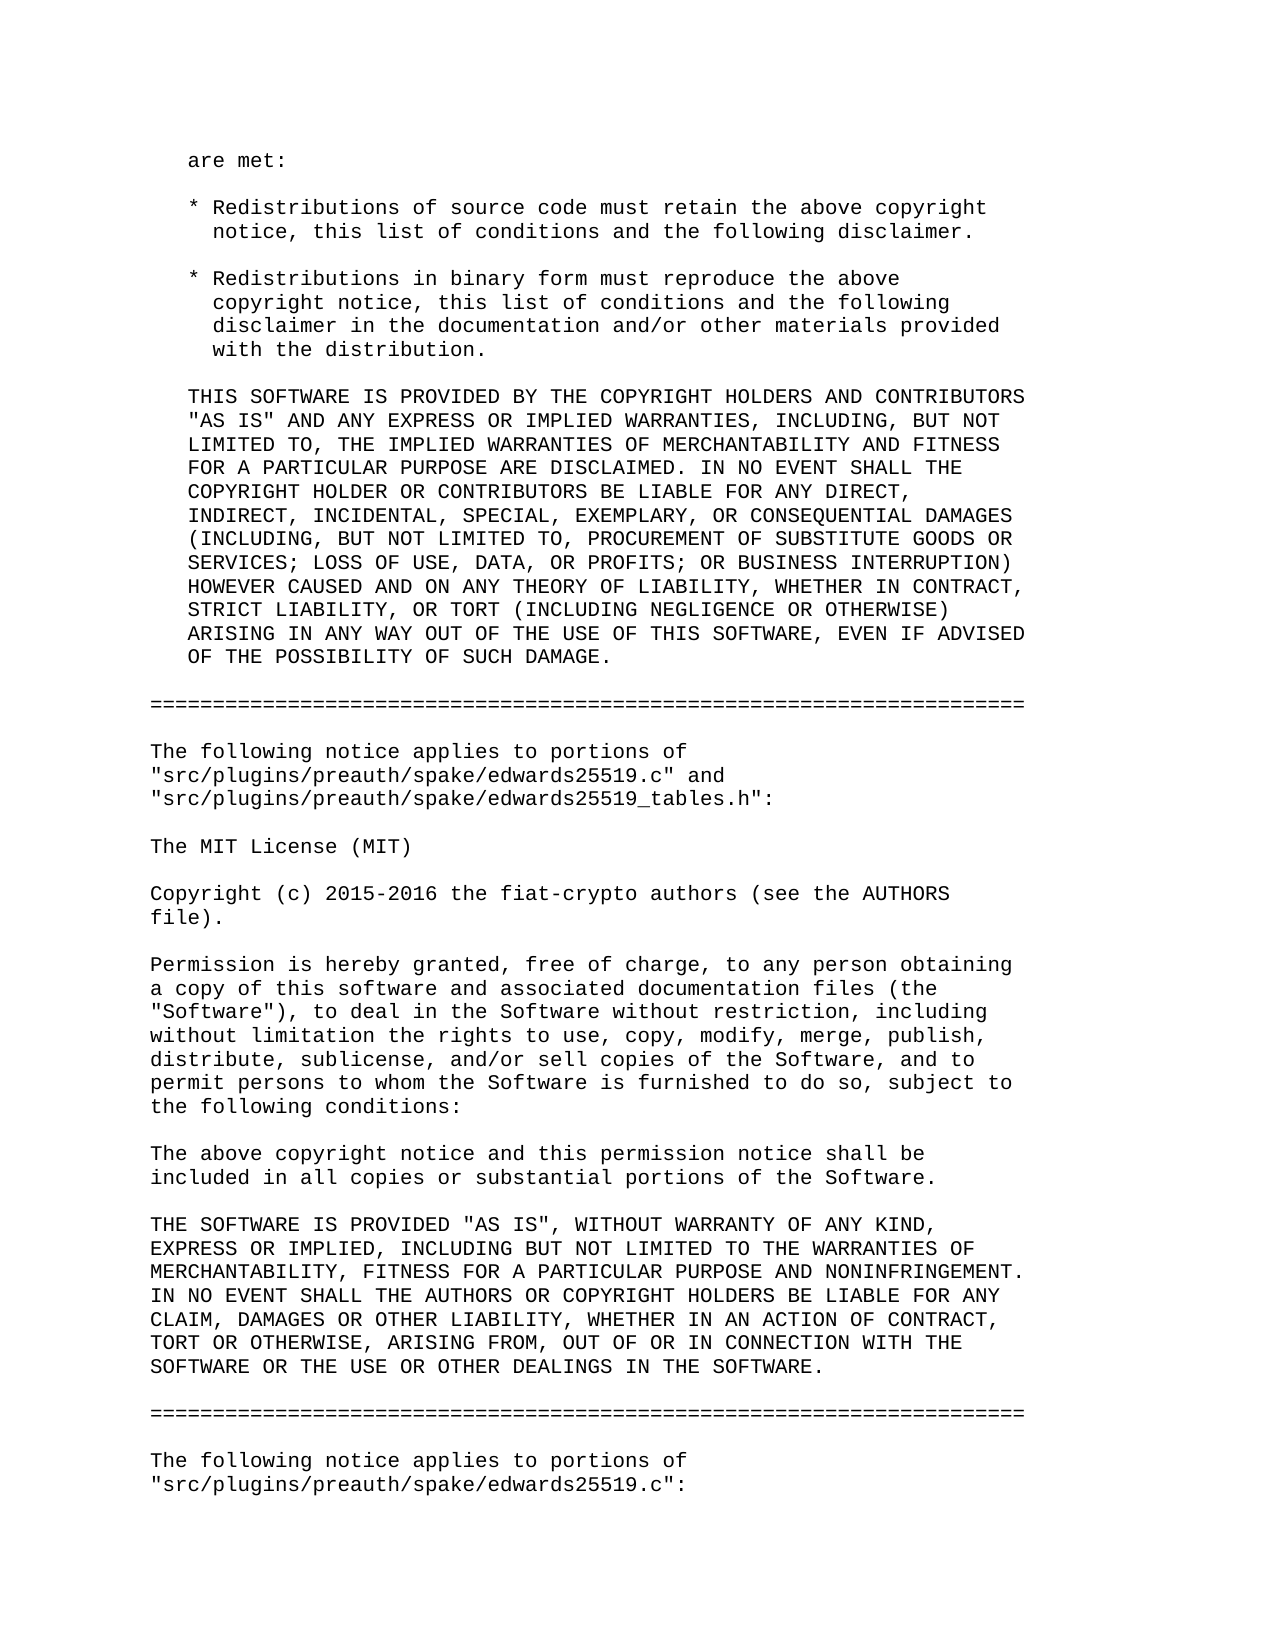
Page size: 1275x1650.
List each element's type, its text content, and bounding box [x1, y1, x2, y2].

text OF THE POSSIBILITY OF SUCH DAMAGE. [150, 647, 1125, 670]
text disclaimer in the documentation and/or other materials provided [150, 316, 1125, 339]
text TORT OR OTHERWISE, ARISING FROM, OUT OF OR IN CONNECTION WITH THE [150, 1332, 1125, 1356]
text "Software"), to deal in the Software without restriction, including [150, 1001, 1125, 1025]
text Copyright (c) 2015-2016 the fiat-crypto authors (see the AUTHORS [150, 883, 1125, 907]
text COPYRIGHT HOLDER OR CONTRIBUTORS BE LIABLE FOR ANY DIRECT, [150, 481, 1125, 505]
text copyright notice, this list of conditions and the following [150, 292, 1125, 316]
text ====================================================================== [150, 694, 1125, 717]
text "src/plugins/preauth/spake/edwards25519_tables.h": [150, 788, 1125, 812]
text MERCHANTABILITY, FITNESS FOR A PARTICULAR PURPOSE AND NONINFRINGEMENT. [150, 1261, 1125, 1285]
text * Redistributions in binary form must reproduce the above [150, 268, 1125, 292]
text the following conditions: [150, 1096, 1125, 1119]
text are met: [150, 150, 1125, 174]
text STRICT LIABILITY, OR TORT (INCLUDING NEGLIGENCE OR OTHERWISE) [150, 599, 1125, 623]
text HOWEVER CAUSED AND ON ANY THEORY OF LIABILITY, WHETHER IN CONTRACT, [150, 576, 1125, 599]
text Permission is hereby granted, free of charge, to any person obtaining [150, 954, 1125, 978]
text The following notice applies to portions of [150, 1451, 1125, 1474]
text "src/plugins/preauth/spake/edwards25519.c": [150, 1474, 1125, 1498]
text The following notice applies to portions of [150, 741, 1125, 765]
text INDIRECT, INCIDENTAL, SPECIAL, EXEMPLARY, OR CONSEQUENTIAL DAMAGES [150, 505, 1125, 528]
text CLAIM, DAMAGES OR OTHER LIABILITY, WHETHER IN AN ACTION OF CONTRACT, [150, 1309, 1125, 1332]
text file). [150, 907, 1125, 930]
text ====================================================================== [150, 1403, 1125, 1427]
text The above copyright notice and this permission notice shall be [150, 1143, 1125, 1167]
text with the distribution. [150, 339, 1125, 363]
text THIS SOFTWARE IS PROVIDED BY THE COPYRIGHT HOLDERS AND CONTRIBUTORS [150, 386, 1125, 410]
text notice, this list of conditions and the following disclaimer. [150, 221, 1125, 244]
text LIMITED TO, THE IMPLIED WARRANTIES OF MERCHANTABILITY AND FITNESS [150, 434, 1125, 457]
text distribute, sublicense, and/or sell copies of the Software, and to [150, 1048, 1125, 1072]
text SERVICES; LOSS OF USE, DATA, OR PROFITS; OR BUSINESS INTERRUPTION) [150, 552, 1125, 576]
text ARISING IN ANY WAY OUT OF THE USE OF THIS SOFTWARE, EVEN IF ADVISED [150, 623, 1125, 647]
text THE SOFTWARE IS PROVIDED "AS IS", WITHOUT WARRANTY OF ANY KIND, [150, 1214, 1125, 1238]
text EXPRESS OR IMPLIED, INCLUDING BUT NOT LIMITED TO THE WARRANTIES OF [150, 1238, 1125, 1261]
text IN NO EVENT SHALL THE AUTHORS OR COPYRIGHT HOLDERS BE LIABLE FOR ANY [150, 1285, 1125, 1309]
text * Redistributions of source code must retain the above copyright [150, 197, 1125, 221]
text included in all copies or substantial portions of the Software. [150, 1167, 1125, 1190]
text SOFTWARE OR THE USE OR OTHER DEALINGS IN THE SOFTWARE. [150, 1356, 1125, 1379]
text (INCLUDING, BUT NOT LIMITED TO, PROCUREMENT OF SUBSTITUTE GOODS OR [150, 528, 1125, 552]
text a copy of this software and associated documentation files (the [150, 978, 1125, 1001]
text "AS IS" AND ANY EXPRESS OR IMPLIED WARRANTIES, INCLUDING, BUT NOT [150, 410, 1125, 434]
text The MIT License (MIT) [150, 836, 1125, 859]
text without limitation the rights to use, copy, modify, merge, publish, [150, 1025, 1125, 1048]
text FOR A PARTICULAR PURPOSE ARE DISCLAIMED. IN NO EVENT SHALL THE [150, 457, 1125, 481]
text permit persons to whom the Software is furnished to do so, subject to [150, 1072, 1125, 1096]
text "src/plugins/preauth/spake/edwards25519.c" and [150, 765, 1125, 788]
